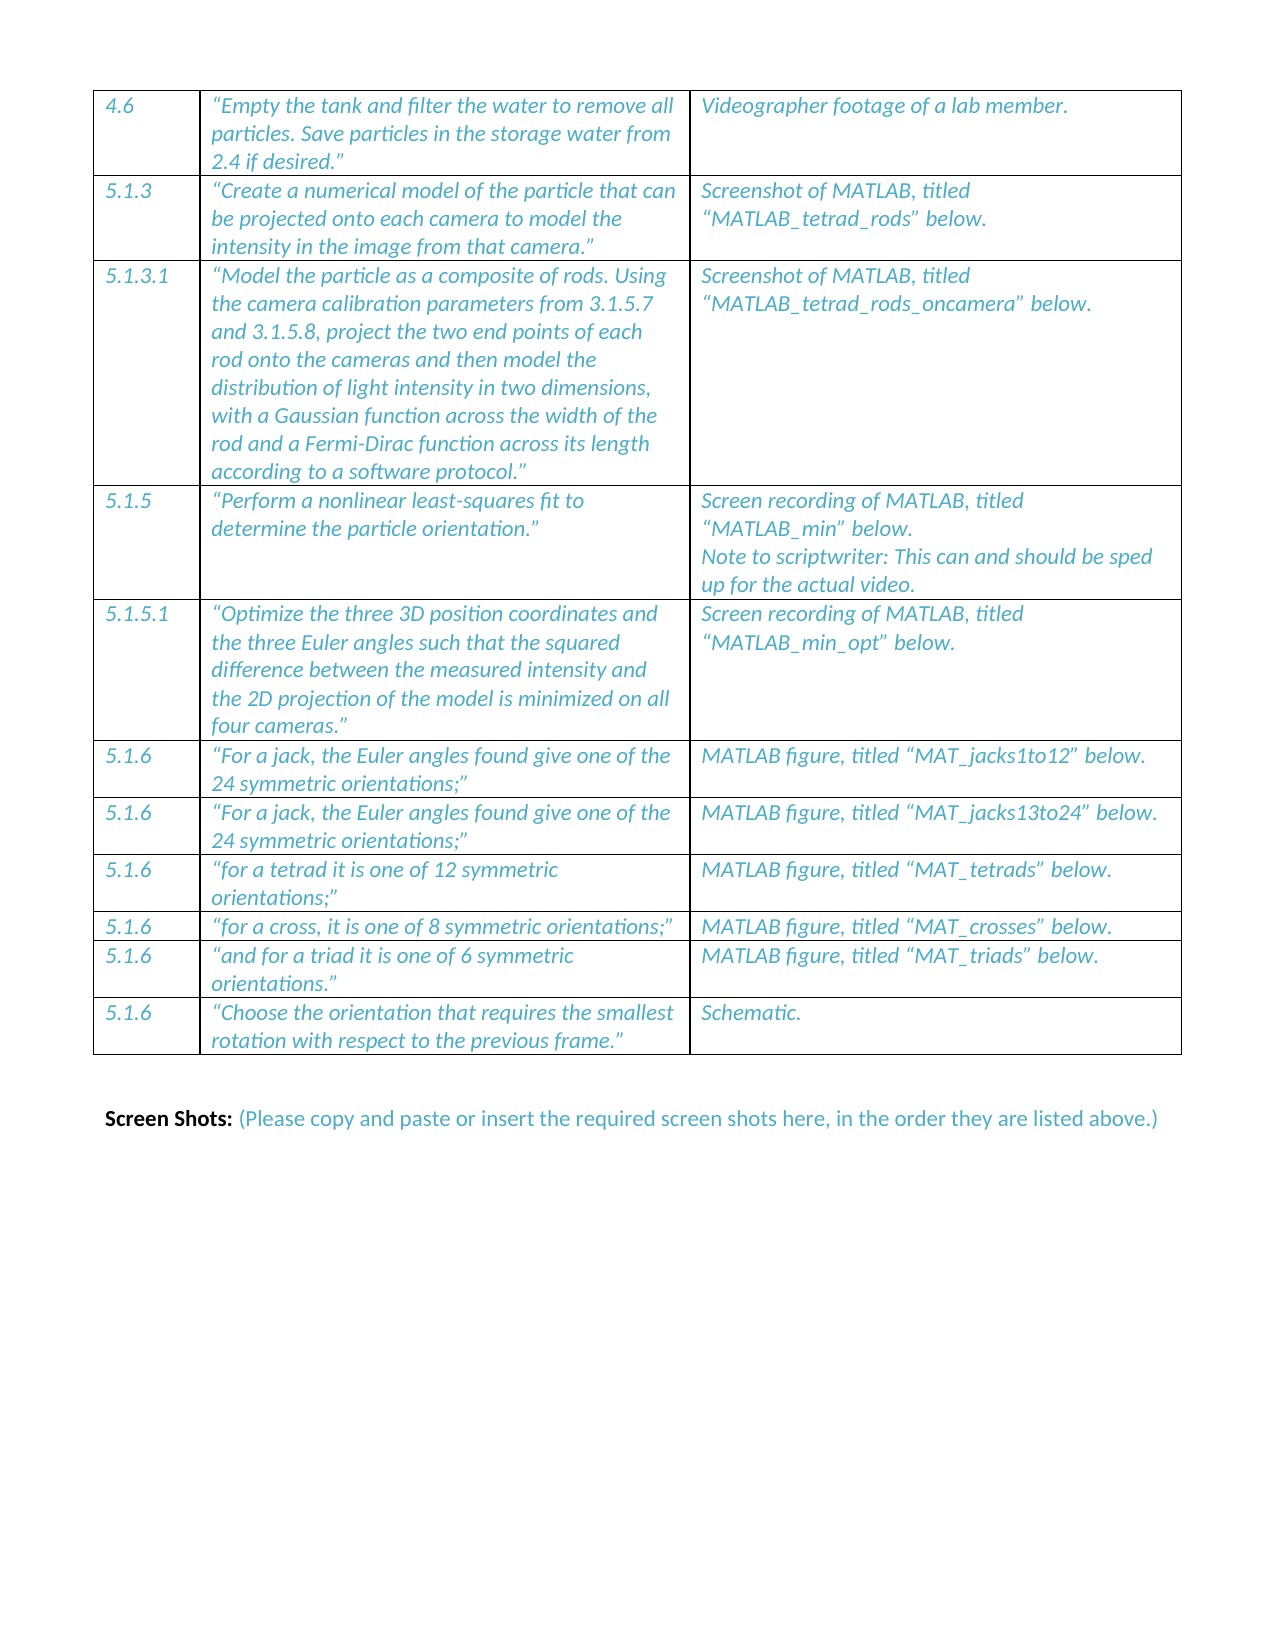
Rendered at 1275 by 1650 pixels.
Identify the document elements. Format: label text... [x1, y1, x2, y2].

table_cell 5.1.6 [94, 798, 199, 854]
table_cell MATLAB figure, titled “MAT_jacks13to24” below. [691, 798, 1181, 854]
table_cell “for a tetrad it is one of 12 symmetric orientations;” [201, 855, 689, 911]
table_cell MATLAB figure, titled “MAT_jacks1to12” below. [691, 741, 1181, 797]
table_cell MATLAB figure, titled “MAT_tetrads” below. [691, 855, 1181, 911]
table_cell 5.1.6 [94, 741, 199, 797]
table_cell “For a jack, the Euler angles found give one of the 24 symmetric orientations;” [201, 798, 689, 854]
table_cell MATLAB figure, titled “MAT_triads” below. [691, 941, 1181, 997]
table_cell Screen recording of MATLAB, titled “MATLAB_min” below. Note to scriptwriter: This can and should be sped up for the actual video. [691, 486, 1181, 598]
table_cell 4.6 [94, 91, 199, 175]
table_cell Screenshot of MATLAB, titled “MATLAB_tetrad_rods_oncamera” below. [691, 261, 1181, 485]
table_cell 5.1.6 [94, 998, 199, 1054]
table_cell 5.1.6 [94, 941, 199, 997]
table_cell 5.1.6 [94, 855, 199, 911]
table_cell “Optimize the three 3D position coordinates and the three Euler angles such that the squared difference between the measured intensity and the 2D projection of the model is minimized on all four cameras.” [201, 600, 689, 740]
table_cell “Perform a nonlinear least-squares fit to determine the particle orientation.” [201, 486, 689, 598]
table_cell “for a cross, it is one of 8 symmetric orientations;” [201, 912, 689, 940]
table_cell “Create a numerical model of the particle that can be projected onto each camera to model the intensity in the image from that camera.” [201, 176, 689, 260]
table_cell 5.1.5.1 [94, 600, 199, 740]
table_cell 5.1.5 [94, 486, 199, 598]
table_cell 5.1.3.1 [94, 261, 199, 485]
table_cell Screen recording of MATLAB, titled “MATLAB_min_opt” below. [691, 600, 1181, 740]
table_cell “For a jack, the Euler angles found give one of the 24 symmetric orientations;” [201, 741, 689, 797]
table_cell “Empty the tank and filter the water to remove all particles. Save particles in the storage water from 2.4 if desired.” [201, 91, 689, 175]
table_cell Screenshot of MATLAB, titled “MATLAB_tetrad_rods” below. [691, 176, 1181, 260]
table_cell 5.1.6 [94, 912, 199, 940]
table_cell MATLAB figure, titled “MAT_crosses” below. [691, 912, 1181, 940]
table_cell “and for a triad it is one of 6 symmetric orientations.” [201, 941, 689, 997]
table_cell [691, 91, 1181, 175]
table_cell “Model the particle as a composite of rods. Using the camera calibration parameters from 3.1.5.7 and 3.1.5.8, project the two end points of each rod onto the cameras and then model the distribution of light intensity in two dimensions, with a Gaussian function across the width of the rod and a Fermi-Dirac function across its length according to a software protocol.” [201, 261, 689, 485]
table_cell 5.1.3 [94, 176, 199, 260]
table_cell Schematic. [691, 998, 1181, 1054]
text Screen Shots: (Please copy and paste or insert the required screen shots here, in the order they are listed above.) [105, 1104, 1170, 1132]
table_cell “Choose the orientation that requires the smallest rotation with respect to the previous frame.” [201, 998, 689, 1054]
